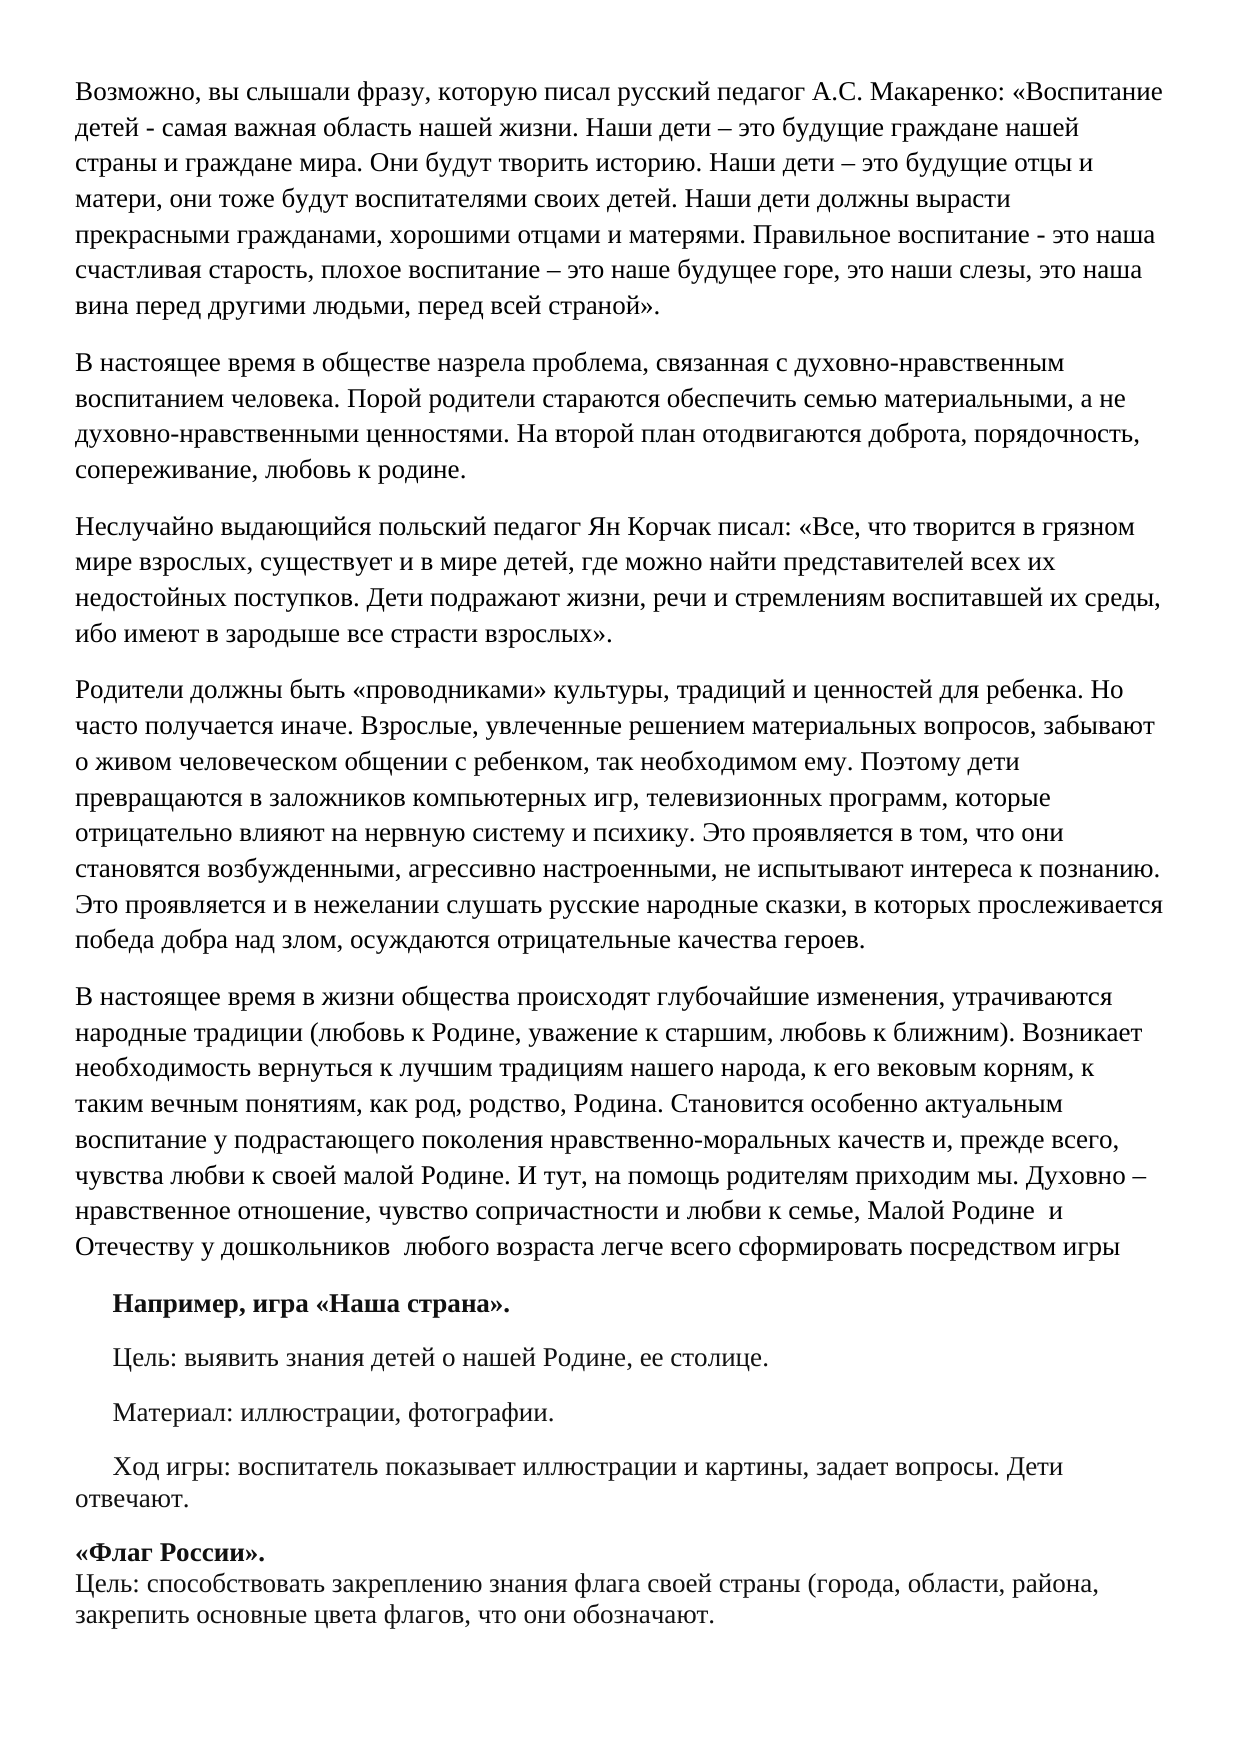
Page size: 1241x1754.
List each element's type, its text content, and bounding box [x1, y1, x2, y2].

text «Флаг России». [75, 1536, 1165, 1567]
text В настоящее время в обществе назрела проблема, связанная с духовно-нравственным воспитанием человека. Порой родители стараются обеспечить семью материальными, а не духовно-нравственными ценностями. На второй план отодвигаются доброта, порядочность, сопереживание, любовь к родине. [75, 346, 1165, 484]
text Например, игра «Наша страна». [75, 1287, 1165, 1318]
text Неслучайно выдающийся польский педагог Ян Корчак писал: «Все, что творится в грязном мире взрослых, существует и в мире детей, где можно найти представителей всех их недостойных поступков. Дети подражают жизни, речи и стремлениям воспитавшей их среды, ибо имеют в зародыше все страсти взрослых». [75, 510, 1165, 648]
text В настоящее время в жизни общества происходят глубочайшие изменения, утрачиваются народные традиции (любовь к Родине, уважение к старшим, любовь к ближним). Возникает необходимость вернуться к лучшим традициям нашего народа, к его вековым корням, к таким вечным понятиям, как род, родство, Родина. Становится особенно актуальным воспитание у подрастающего поколения нравственно-моральных качеств и, прежде всего, чувства любви к своей малой Родине. И тут, на помощь родителям приходим мы. Духовно – нравственное отношение, чувство сопричастности и любви к семье, Малой Родине и Отечеству у дошкольников любого возраста легче всего сформировать посредством игры [75, 980, 1165, 1261]
text Возможно, вы слышали фразу, которую писал русский педагог А.С. Макаренко: «Воспитание детей - самая важная область нашей жизни. Наши дети – это будущие граждане нашей страны и граждане мира. Они будут творить историю. Наши дети – это будущие отцы и матери, они тоже будут воспитателями своих детей. Наши дети должны вырасти прекрасными гражданами, хорошими отцами и матерями. Правильное воспитание - это наша счастливая старость, плохое воспитание – это наше будущее горе, это наши слезы, это наша вина перед другими людьми, перед всей страной». [75, 75, 1165, 321]
text Ход игры: воспитатель показывает иллюстрации и картины, задает вопросы. Дети отвечают. [75, 1451, 1165, 1513]
text Цель: выявить знания детей о нашей Родине, ее столице. [75, 1341, 1165, 1372]
text Родители должны быть «проводниками» культуры, традиций и ценностей для ребенка. Но часто получается иначе. Взрослые, увлеченные решением материальных вопросов, забывают о живом человеческом общении с ребенком, так необходимом ему. Поэтому дети превращаются в заложников компьютерных игр, телевизионных программ, которые отрицательно влияют на нервную систему и психику. Это проявляется в том, что они становятся возбужденными, агрессивно настроенными, не испытывают интереса к познанию. Это проявляется и в нежелании слушать русские народные сказки, в которых прослеживается победа добра над злом, осуждаются отрицательные качества героев. [75, 673, 1165, 955]
text Цель: способствовать закреплению знания флага своей страны (города, области, района, закрепить основные цвета флагов, что они обозначают. [75, 1567, 1165, 1630]
text Материал: иллюстрации, фотографии. [75, 1396, 1165, 1427]
